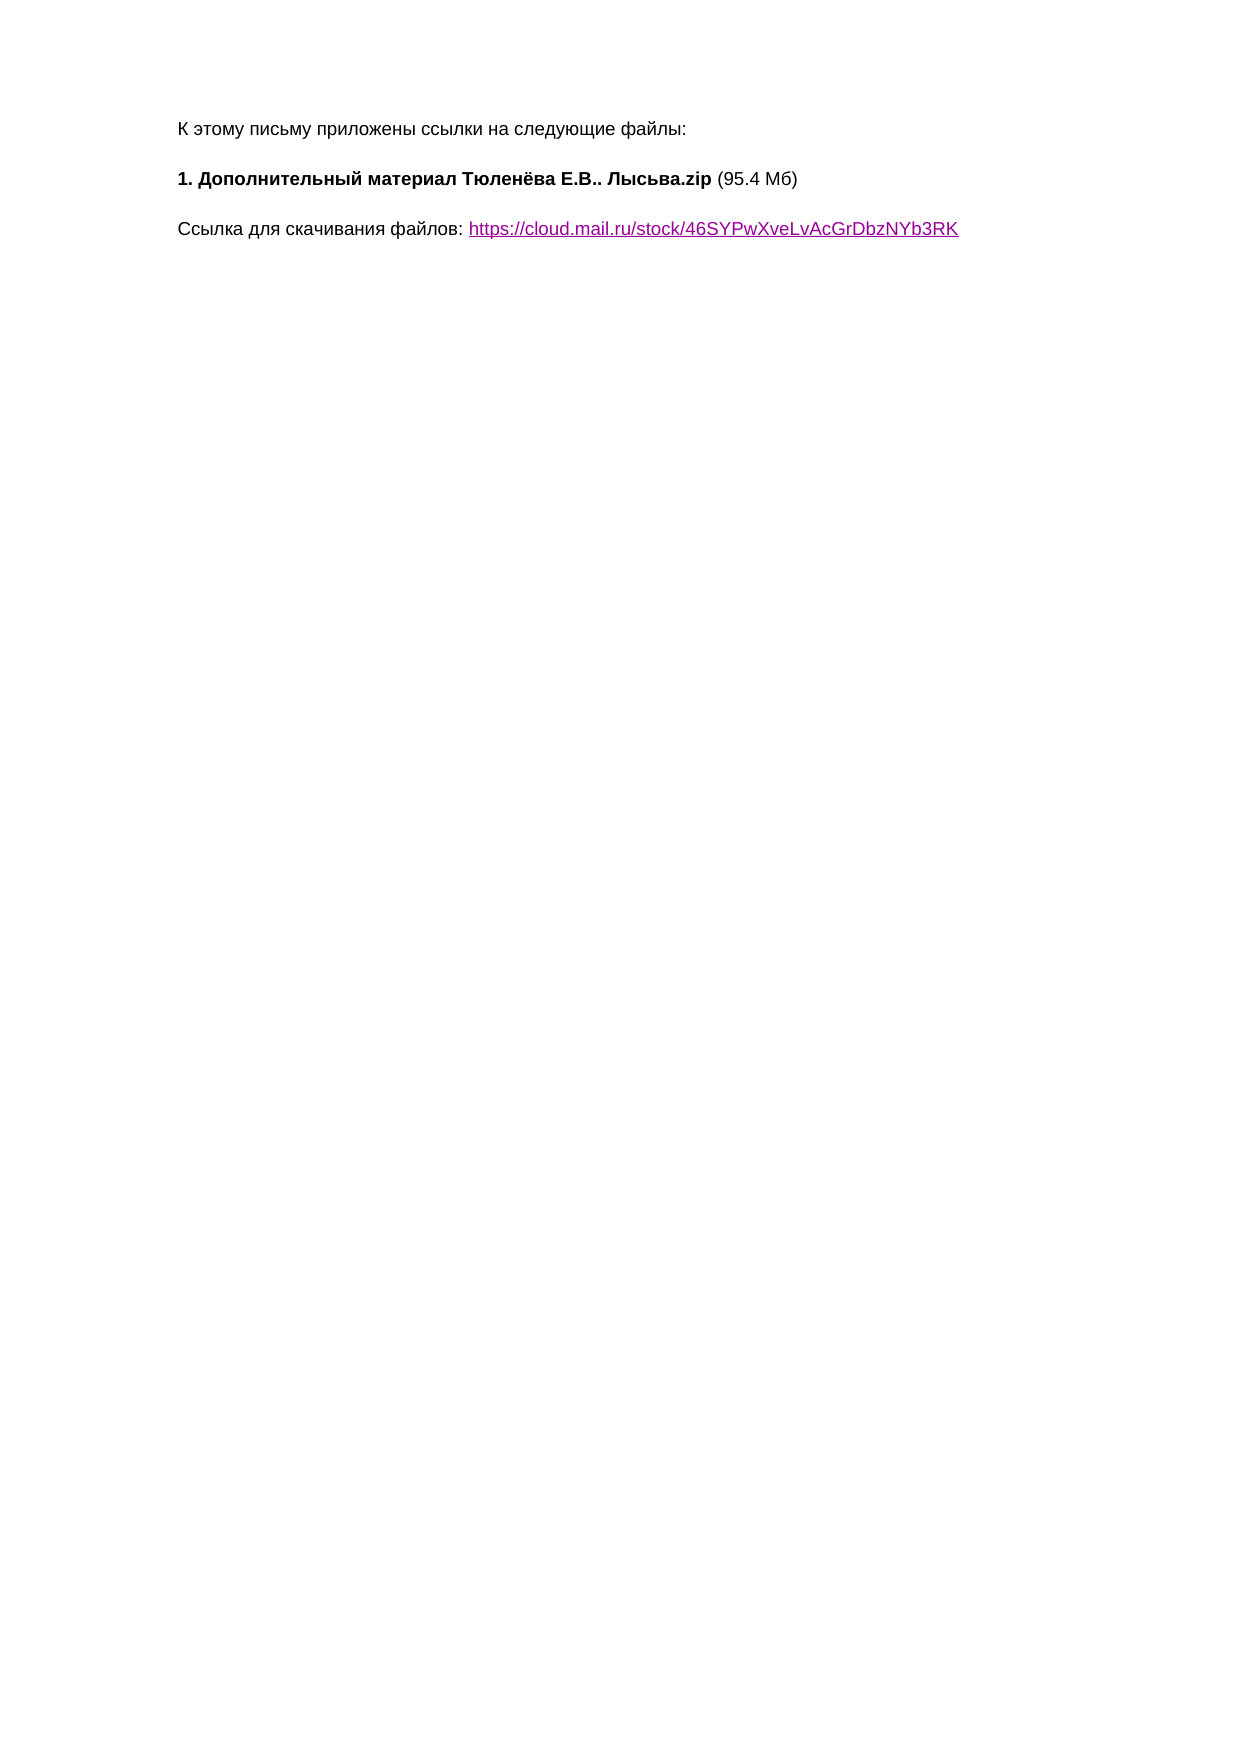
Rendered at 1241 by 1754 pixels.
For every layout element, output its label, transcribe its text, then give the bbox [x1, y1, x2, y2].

text К этому письму приложены ссылки на следующие файлы: 1. Дополнительный материал Тюленёва Е.В.. Лысьва.zip (95.4 Мб) Ссылка для скачивания файлов: https://cloud.mail.ru/stock/46SYPwXveLvAcGrDbzNYb3RK [177, 118, 1152, 239]
